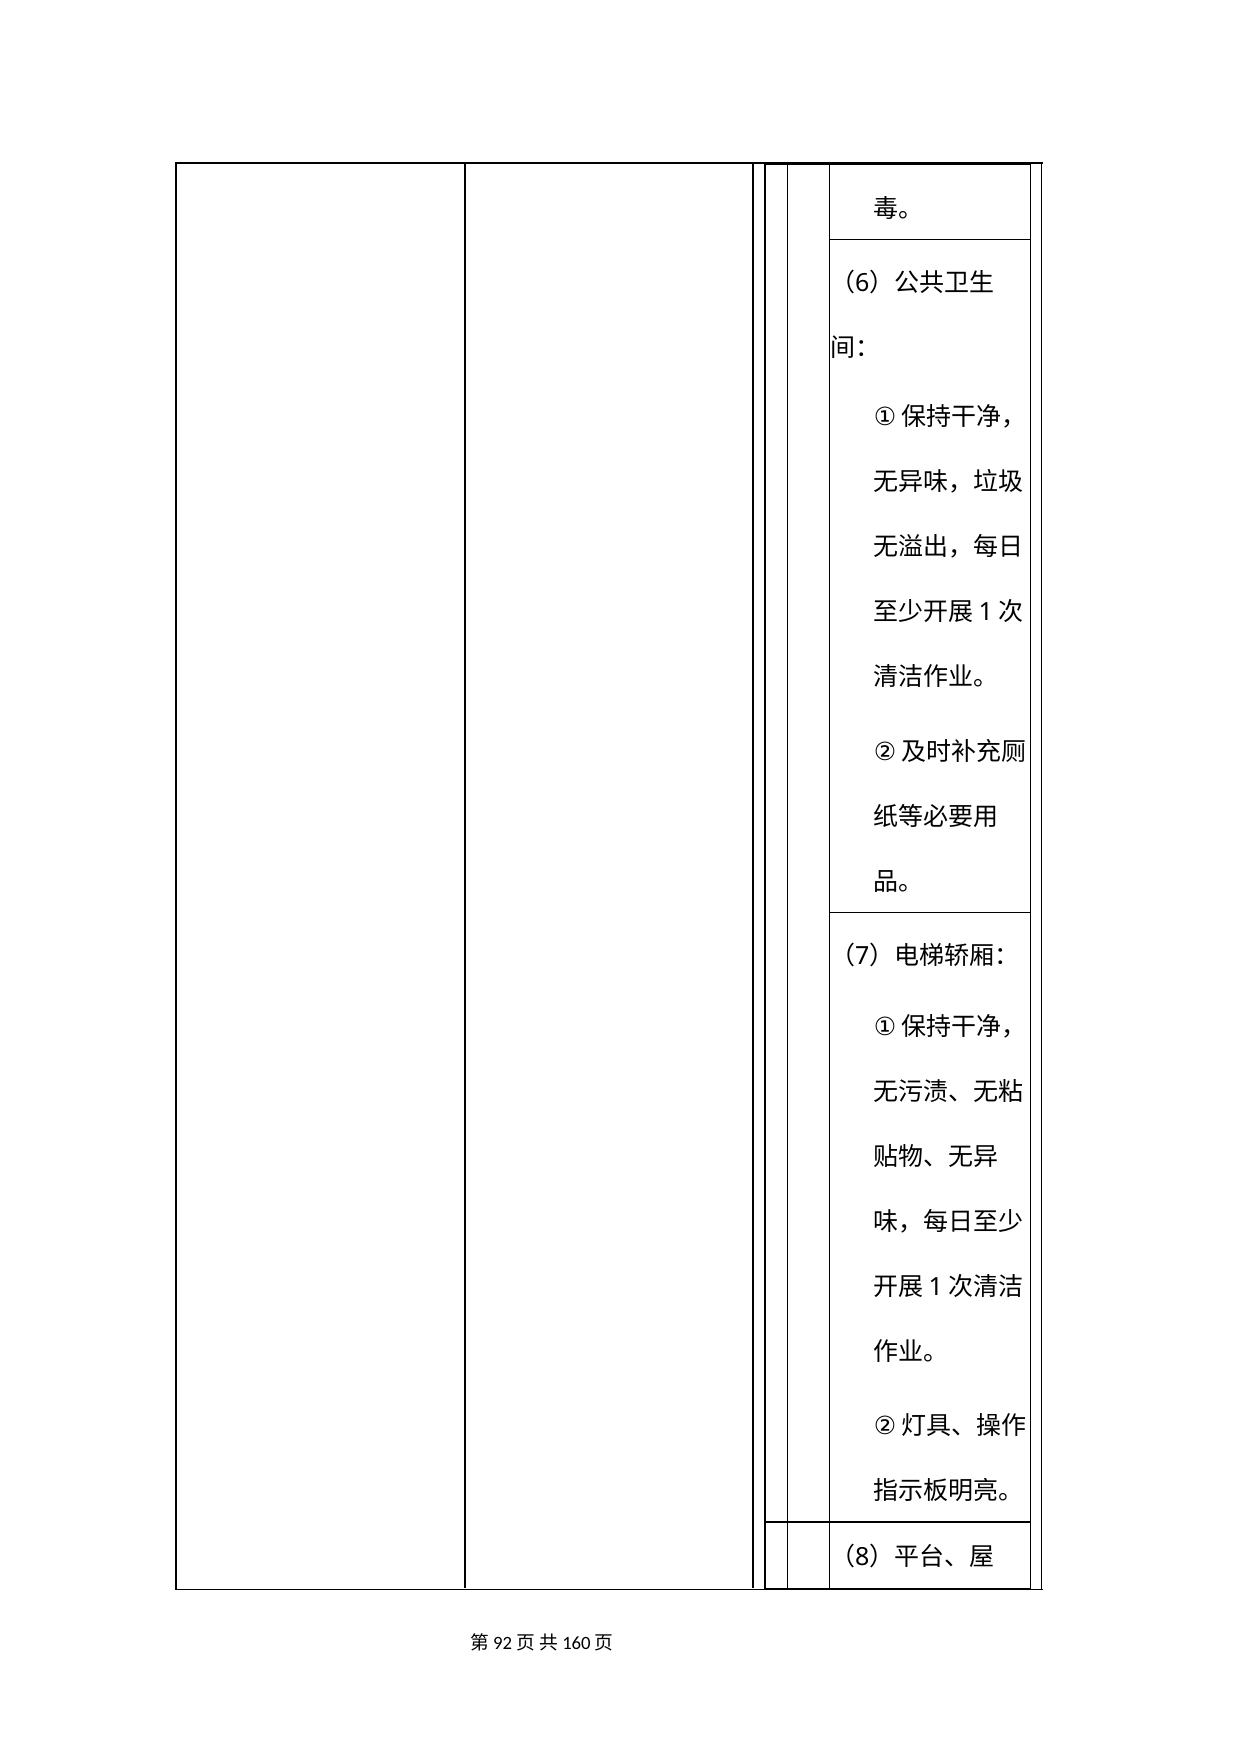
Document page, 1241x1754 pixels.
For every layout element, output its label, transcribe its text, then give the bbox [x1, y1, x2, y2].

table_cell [1031, 164, 1041, 1588]
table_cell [754, 164, 764, 1588]
table_cell [466, 164, 752, 1588]
table_cell 2 [177, 164, 464, 1588]
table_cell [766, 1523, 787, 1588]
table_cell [830, 165, 1030, 239]
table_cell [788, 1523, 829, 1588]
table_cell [766, 165, 787, 1521]
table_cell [788, 165, 829, 1521]
